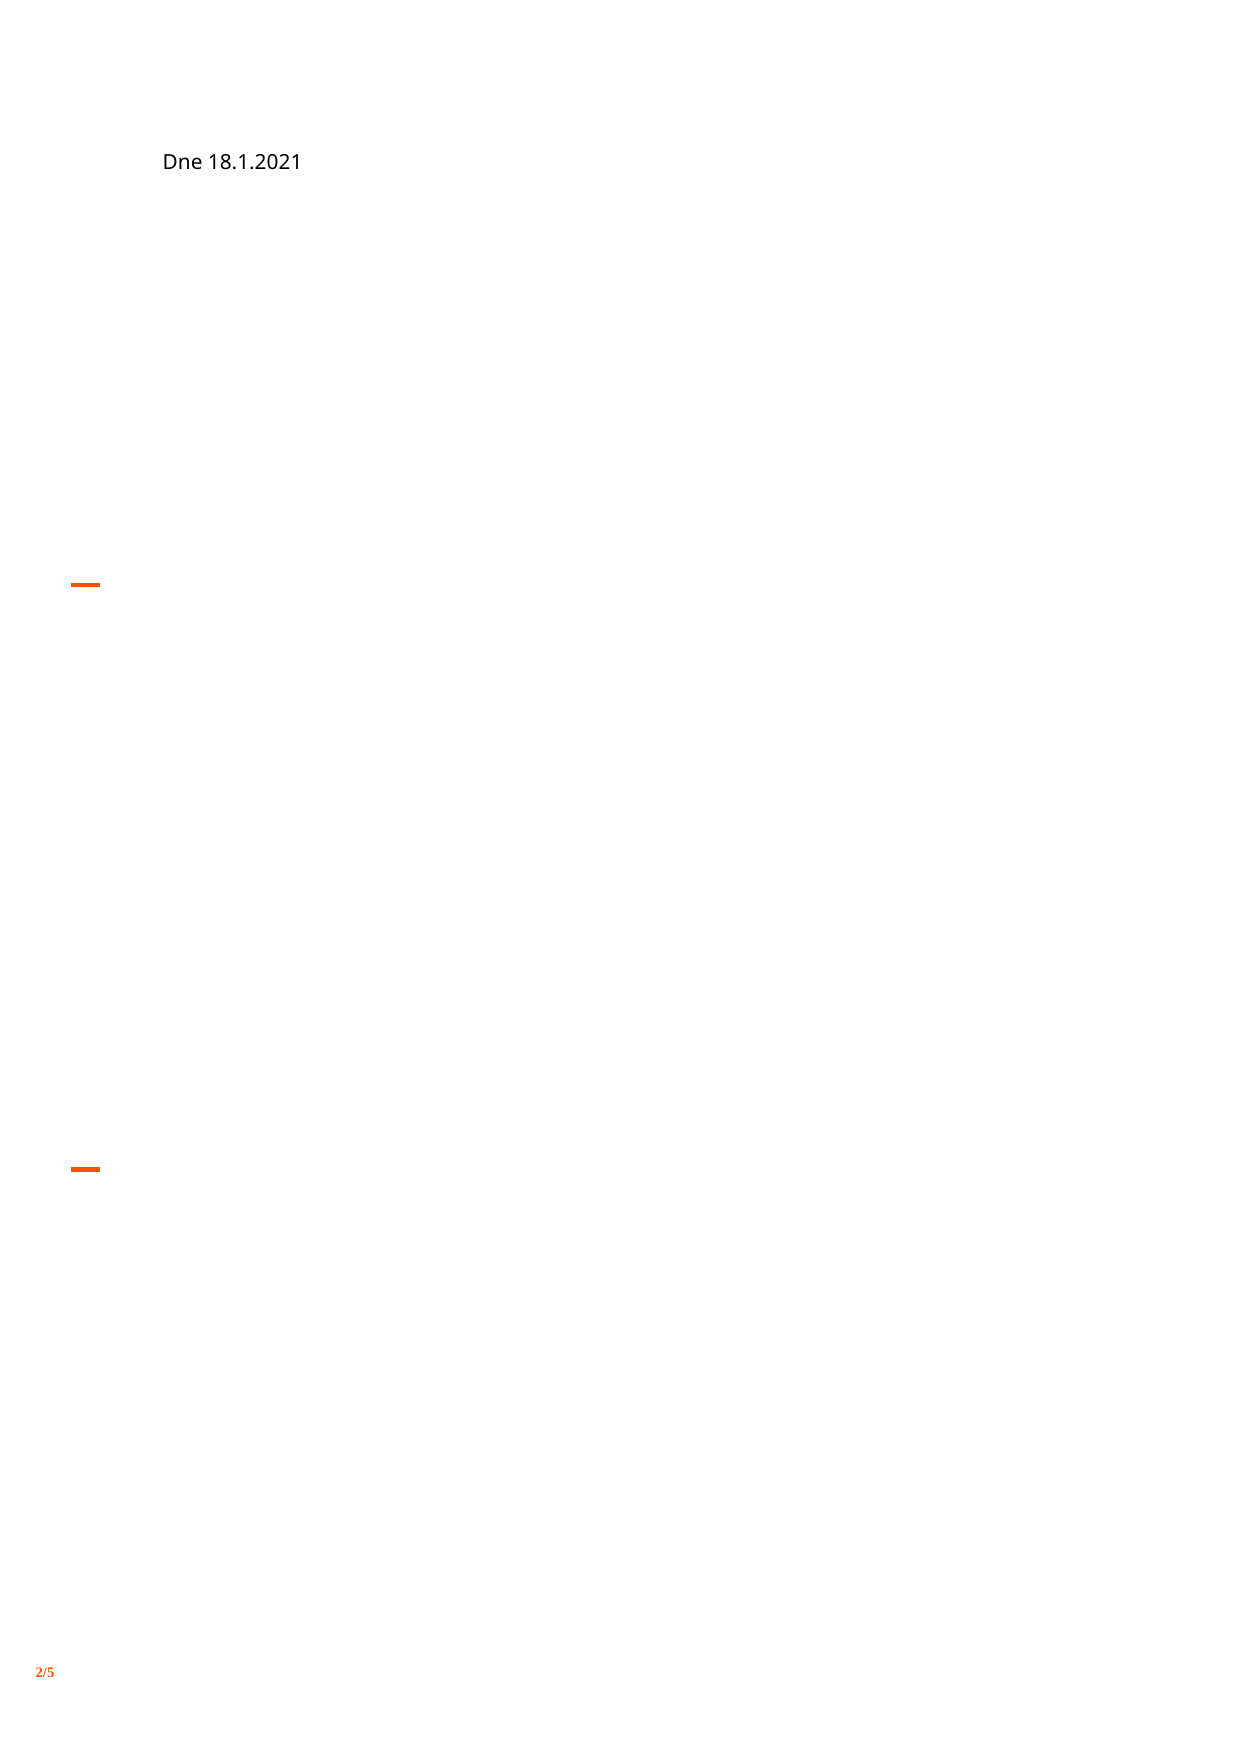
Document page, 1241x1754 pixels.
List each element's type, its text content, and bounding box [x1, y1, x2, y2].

text Dne 18.1.2021 [162, 147, 1122, 176]
